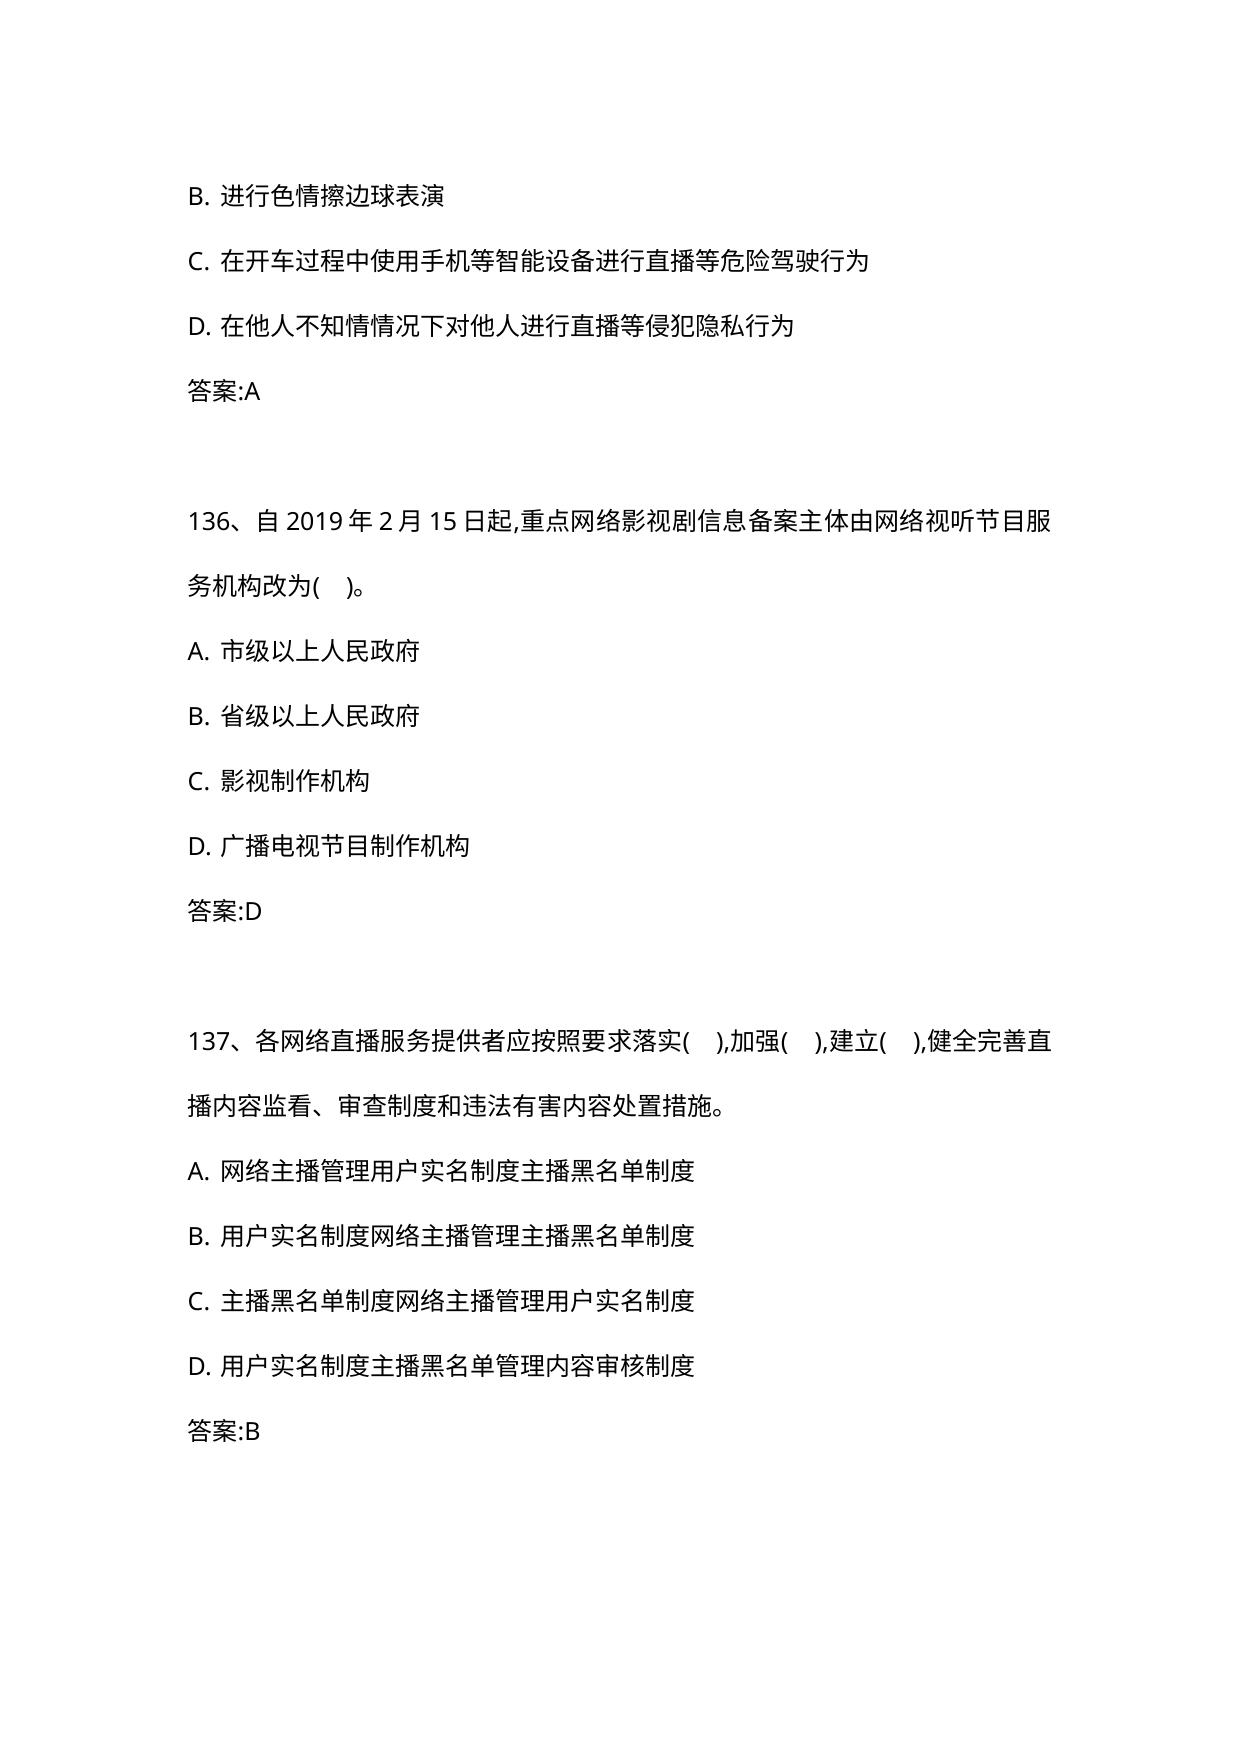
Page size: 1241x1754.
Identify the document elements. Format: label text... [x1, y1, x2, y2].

list 各网络直播服务提供者应按照要求落实( ),加强( ),建立( ),健全完善直播内容监看、审查制度和违法有害内容处置措施。 [187, 1007, 1053, 1137]
list 答案:D [187, 877, 1053, 942]
list 进行色情擦边球表演 [187, 162, 1053, 227]
list 主播黑名单制度网络主播管理用户实名制度 [187, 1267, 1053, 1332]
list 广播电视节目制作机构 [187, 812, 1053, 877]
list 在他人不知情情况下对他人进行直播等侵犯隐私行为 [187, 292, 1053, 357]
list 答案:A [187, 357, 1053, 422]
list 用户实名制度主播黑名单管理内容审核制度 [187, 1332, 1053, 1397]
list 市级以上人民政府 [187, 617, 1053, 682]
list 在开车过程中使用手机等智能设备进行直播等危险驾驶行为 [187, 227, 1053, 292]
list 省级以上人民政府 [187, 682, 1053, 747]
list 自2019年2月15日起,重点网络影视剧信息备案主体由网络视听节目服务机构改为( )。 [187, 487, 1053, 617]
list 影视制作机构 [187, 747, 1053, 812]
list 用户实名制度网络主播管理主播黑名单制度 [187, 1202, 1053, 1267]
list 网络主播管理用户实名制度主播黑名单制度 [187, 1137, 1053, 1202]
list 答案:B [187, 1397, 1053, 1462]
